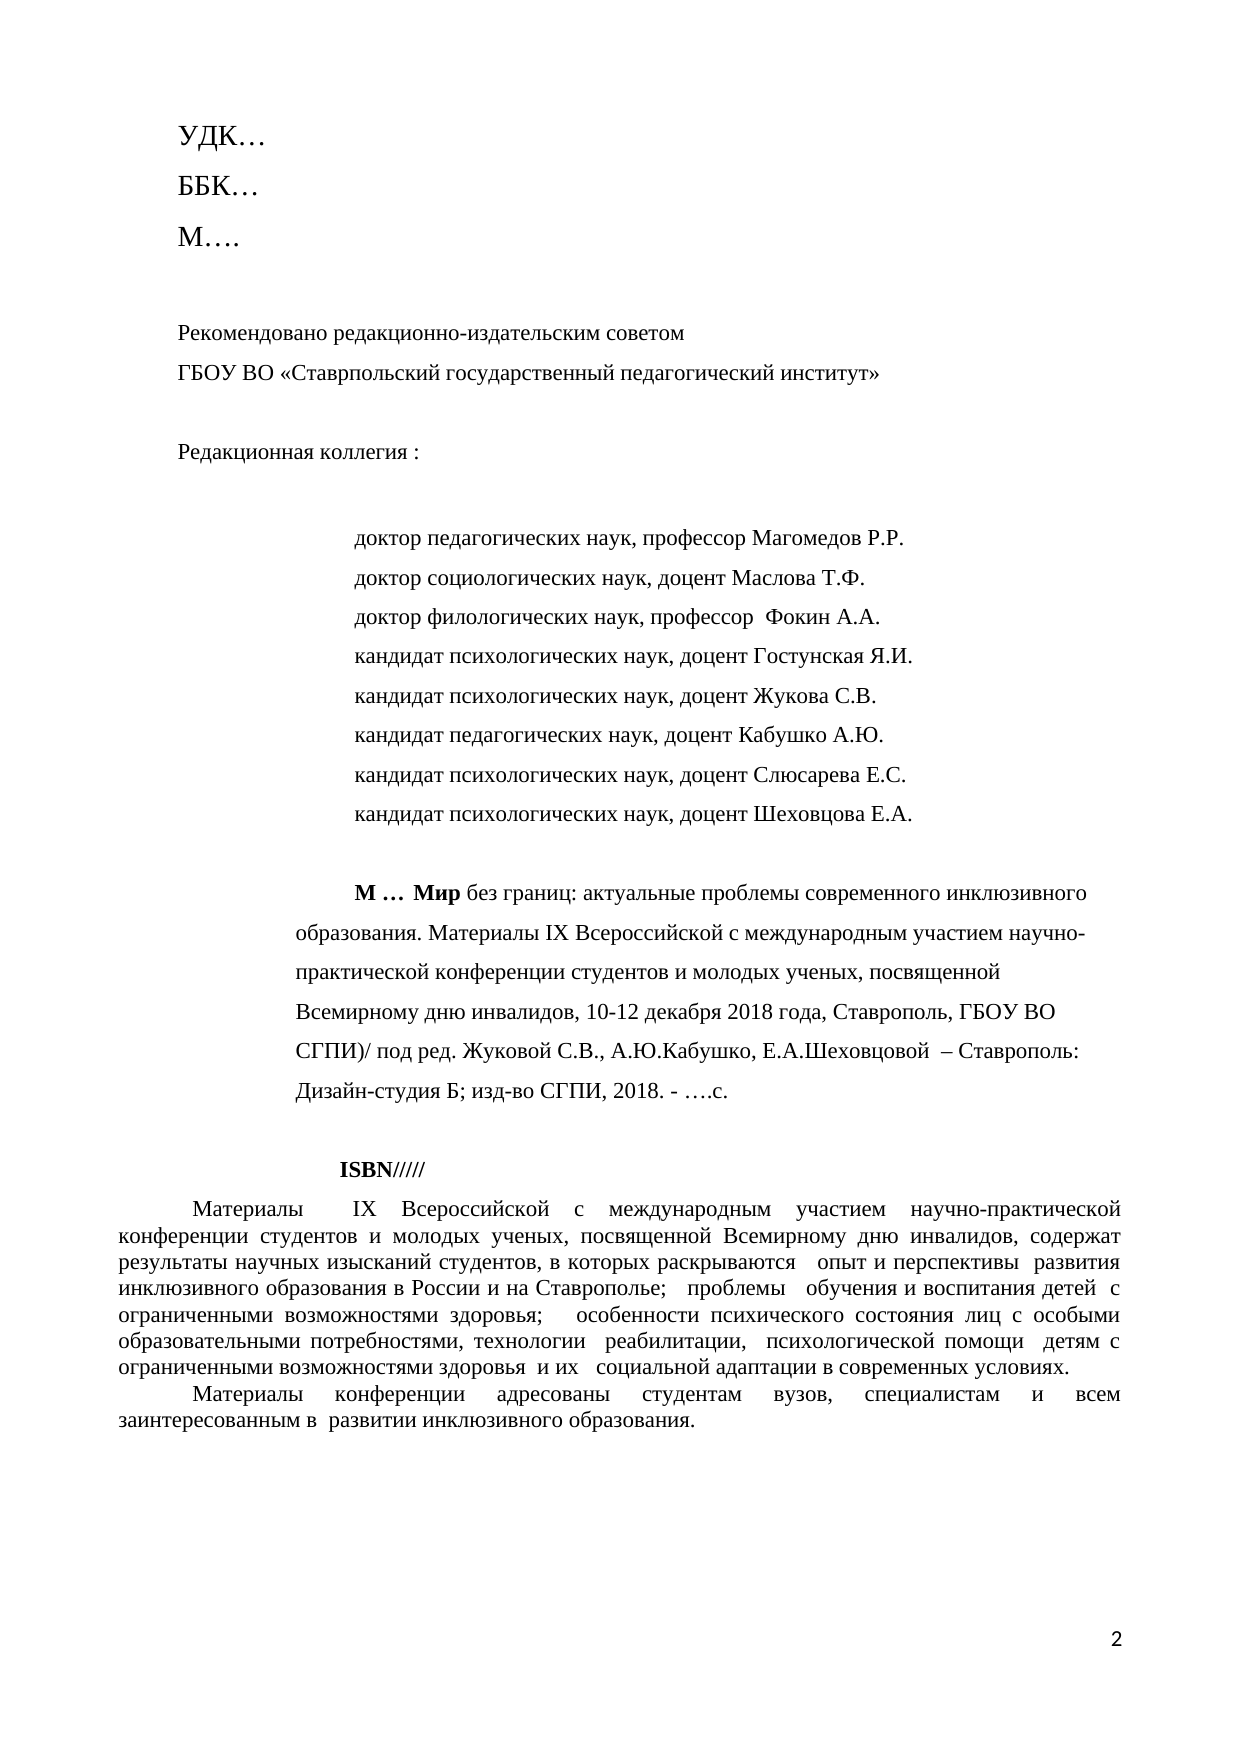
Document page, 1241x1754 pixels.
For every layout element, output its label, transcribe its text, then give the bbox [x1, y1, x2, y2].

text кандидат психологических наук, доцент Слюсарева Е.С. [295, 761, 1122, 787]
text Материалы конференции адресованы студентам вузов, специалистам и всем заинтересованным в развитии инклюзивного образования. [118, 1380, 1122, 1432]
text Редакционная коллегия : [118, 438, 1122, 464]
text кандидат психологических наук, доцент Гостунская Я.И. [295, 643, 1122, 669]
text Рекомендовано редакционно-издательским советом ГБОУ ВО «Ставрпольский государственный педагогический институт» [177, 319, 1122, 385]
text кандидат педагогических наук, доцент Кабушко А.Ю. [295, 722, 1122, 748]
text М…. [118, 219, 1122, 252]
text Материалы IX Всероссийской с международным участием научно-практической конференции студентов и молодых ученых, посвященной Всемирному дню инвалидов, содержат результаты научных изысканий студентов, в которых раскрываются опыт и перспективы развития инклюзивного образования в России и на Ставрополье; проблемы обучения и воспитания детей с ограниченными возможностями здоровья; особенности психического состояния лиц с особыми образовательными потребностями, технологии реабилитации, психологической помощи детям с ограниченными возможностями здоровья и их социальной адаптации в современных условиях. [118, 1195, 1122, 1380]
text кандидат психологических наук, доцент Шеховцова Е.А. [295, 801, 1122, 827]
text ISBN///// [192, 1156, 1122, 1182]
text доктор социологических наук, доцент Маслова Т.Ф. [295, 564, 1122, 590]
text М … Мир без границ: актуальные проблемы современного инклюзивного образования. Материалы IX Всероссийской с международным участием научно-практической конференции студентов и молодых ученых, посвященной Всемирному дню инвалидов, 10-12 декабря 2018 года, Ставрополь, ГБОУ ВО СГПИ)/ под ред. Жуковой С.В., А.Ю.Кабушко, Е.А.Шеховцовой – Ставрополь: Дизайн-студия Б; изд-во СГПИ, 2018. - ….с. [295, 879, 1122, 1103]
text кандидат психологических наук, доцент Жукова С.В. [295, 682, 1122, 708]
text доктор педагогических наук, профессор Магомедов Р.Р. [295, 524, 1122, 551]
text УДК… [118, 118, 1122, 152]
text ББК… [118, 168, 1122, 202]
text доктор филологических наук, профессор Фокин А.А. [295, 603, 1122, 629]
